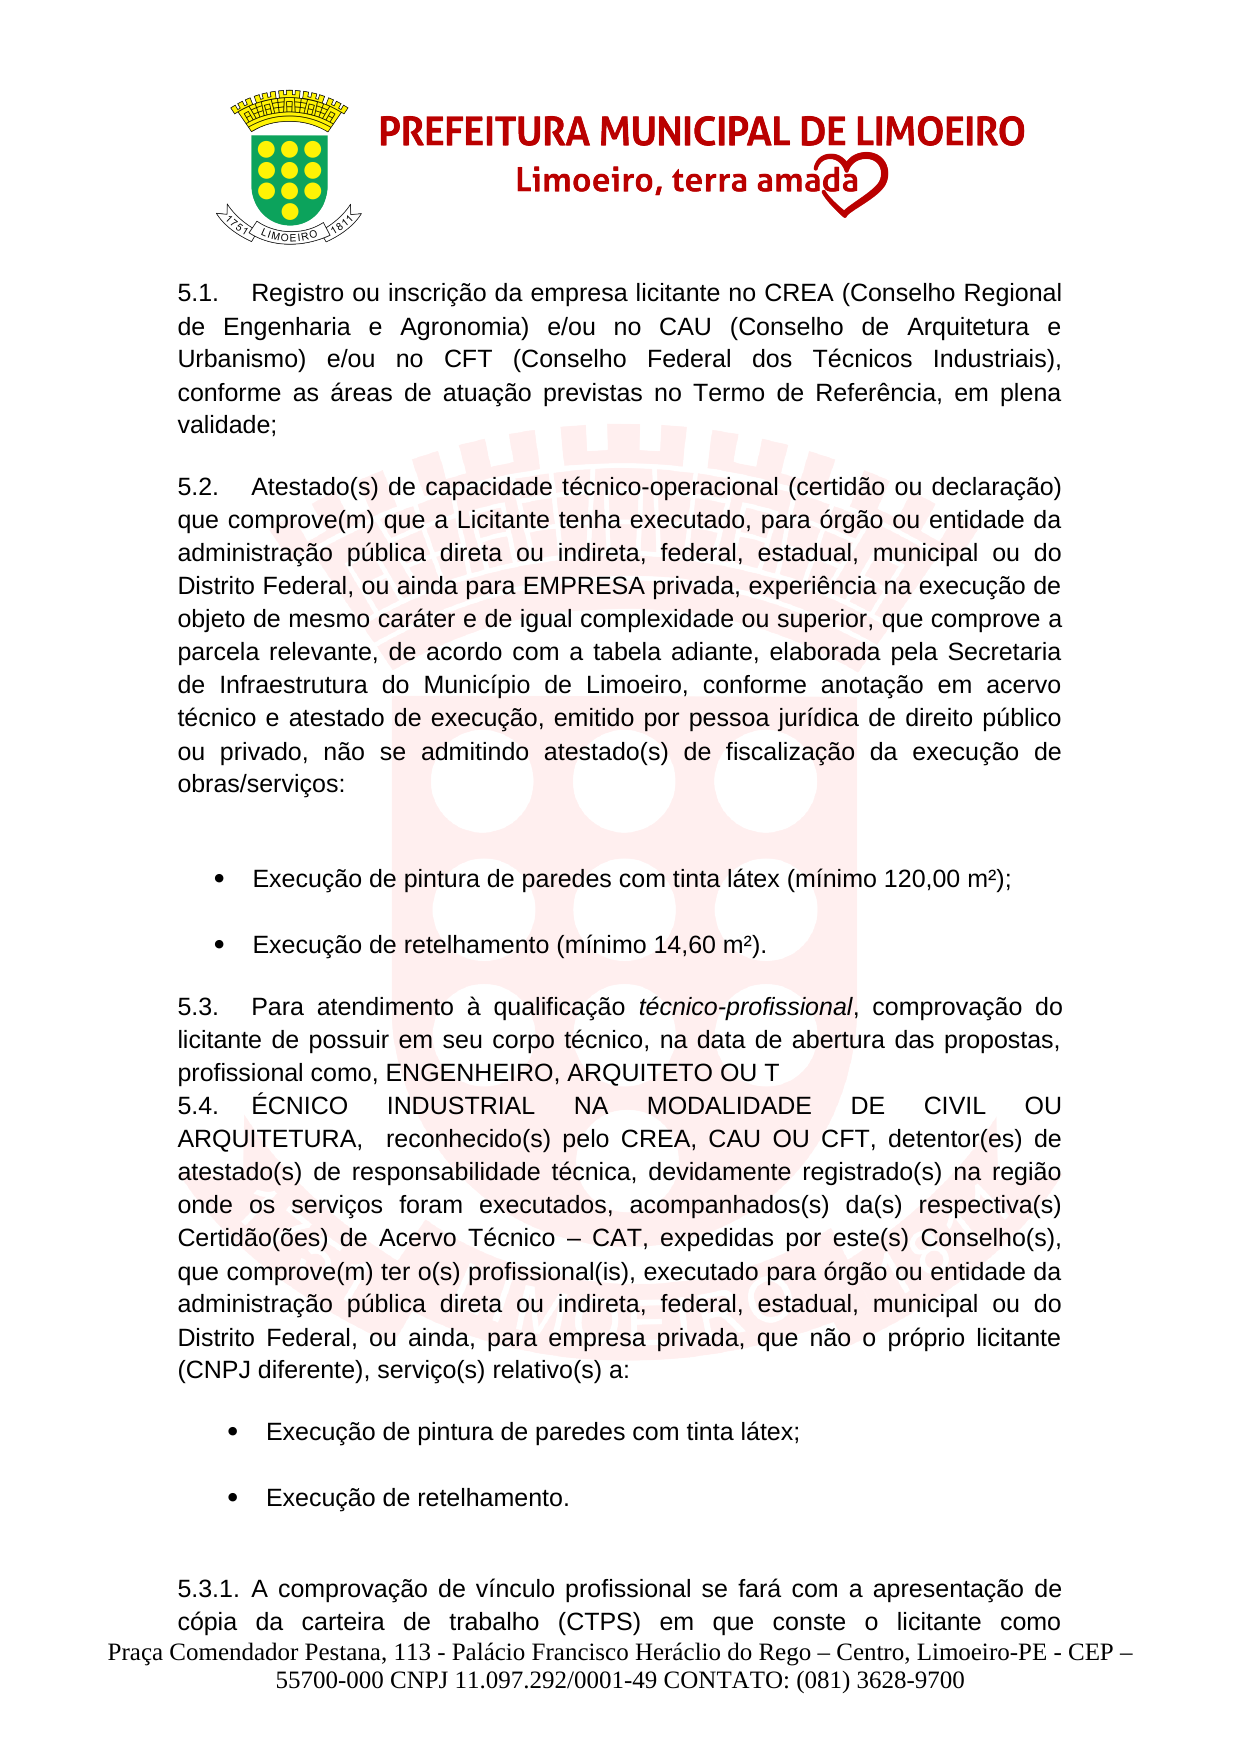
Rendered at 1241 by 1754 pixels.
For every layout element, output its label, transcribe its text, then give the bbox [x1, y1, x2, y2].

list ÉCNICO INDUSTRIAL NA MODALIDADE DE CIVIL OU ARQUITETURA, reconhecido(s) pelo CREA, CAU OU CFT, detentor(es) de atestado(s) de responsabilidade técnica, devidamente registrado(s) na região onde os serviços foram executados, acompanhados(s) da(s) respectiva(s) Certidão(ões) de Acervo Técnico – CAT, expedidas por este(s) Conselho(s), que comprove(m) ter o(s) profissional(is), executado para órgão ou entidade da administração pública direta ou indireta, federal, estadual, municipal ou do Distrito Federal, ou ainda, para empresa privada, que não o próprio licitante (CNPJ diferente), serviço(s) relativo(s) a: [177, 1091, 1063, 1384]
list Registro ou inscrição da empresa licitante no CREA (Conselho Regional de Engenharia e Agronomia) e/ou no CAU (Conselho de Arquitetura e Urbanismo) e/ou no CFT (Conselho Federal dos Técnicos Industriais), conforme as áreas de atuação previstas no Termo de Referência, em plena validade; [177, 278, 1063, 439]
list Execução de retelhamento (mínimo 14,60 m²). [215, 930, 1063, 959]
list Execução de retelhamento. [228, 1483, 1063, 1512]
list Execução de pintura de paredes com tinta látex (mínimo 120,00 m²); [215, 864, 1063, 893]
list Execução de pintura de paredes com tinta látex; [228, 1417, 1063, 1446]
picture [215, 89, 1025, 245]
list Para atendimento à qualificação técnico-profissional, comprovação do licitante de possuir em seu corpo técnico, na data de abertura das propostas, profissional como, ENGENHEIRO, ARQUITETO OU T [177, 992, 1063, 1087]
list Atestado(s) de capacidade técnico-operacional (certidão ou declaração) que comprove(m) que a Licitante tenha executado, para órgão ou entidade da administração pública direta ou indireta, federal, estadual, municipal ou do Distrito Federal, ou ainda para EMPRESA privada, experiência na execução de objeto de mesmo caráter e de igual complexidade ou superior, que comprove a parcela relevante, de acordo com a tabela adiante, elaborada pela Secretaria de Infraestrutura do Município de Limoeiro, conforme anotação em acervo técnico e atestado de execução, emitido por pessoa jurídica de direito público ou privado, não se admitindo atestado(s) de fiscalização da execução de obras/serviços: [177, 472, 1063, 798]
